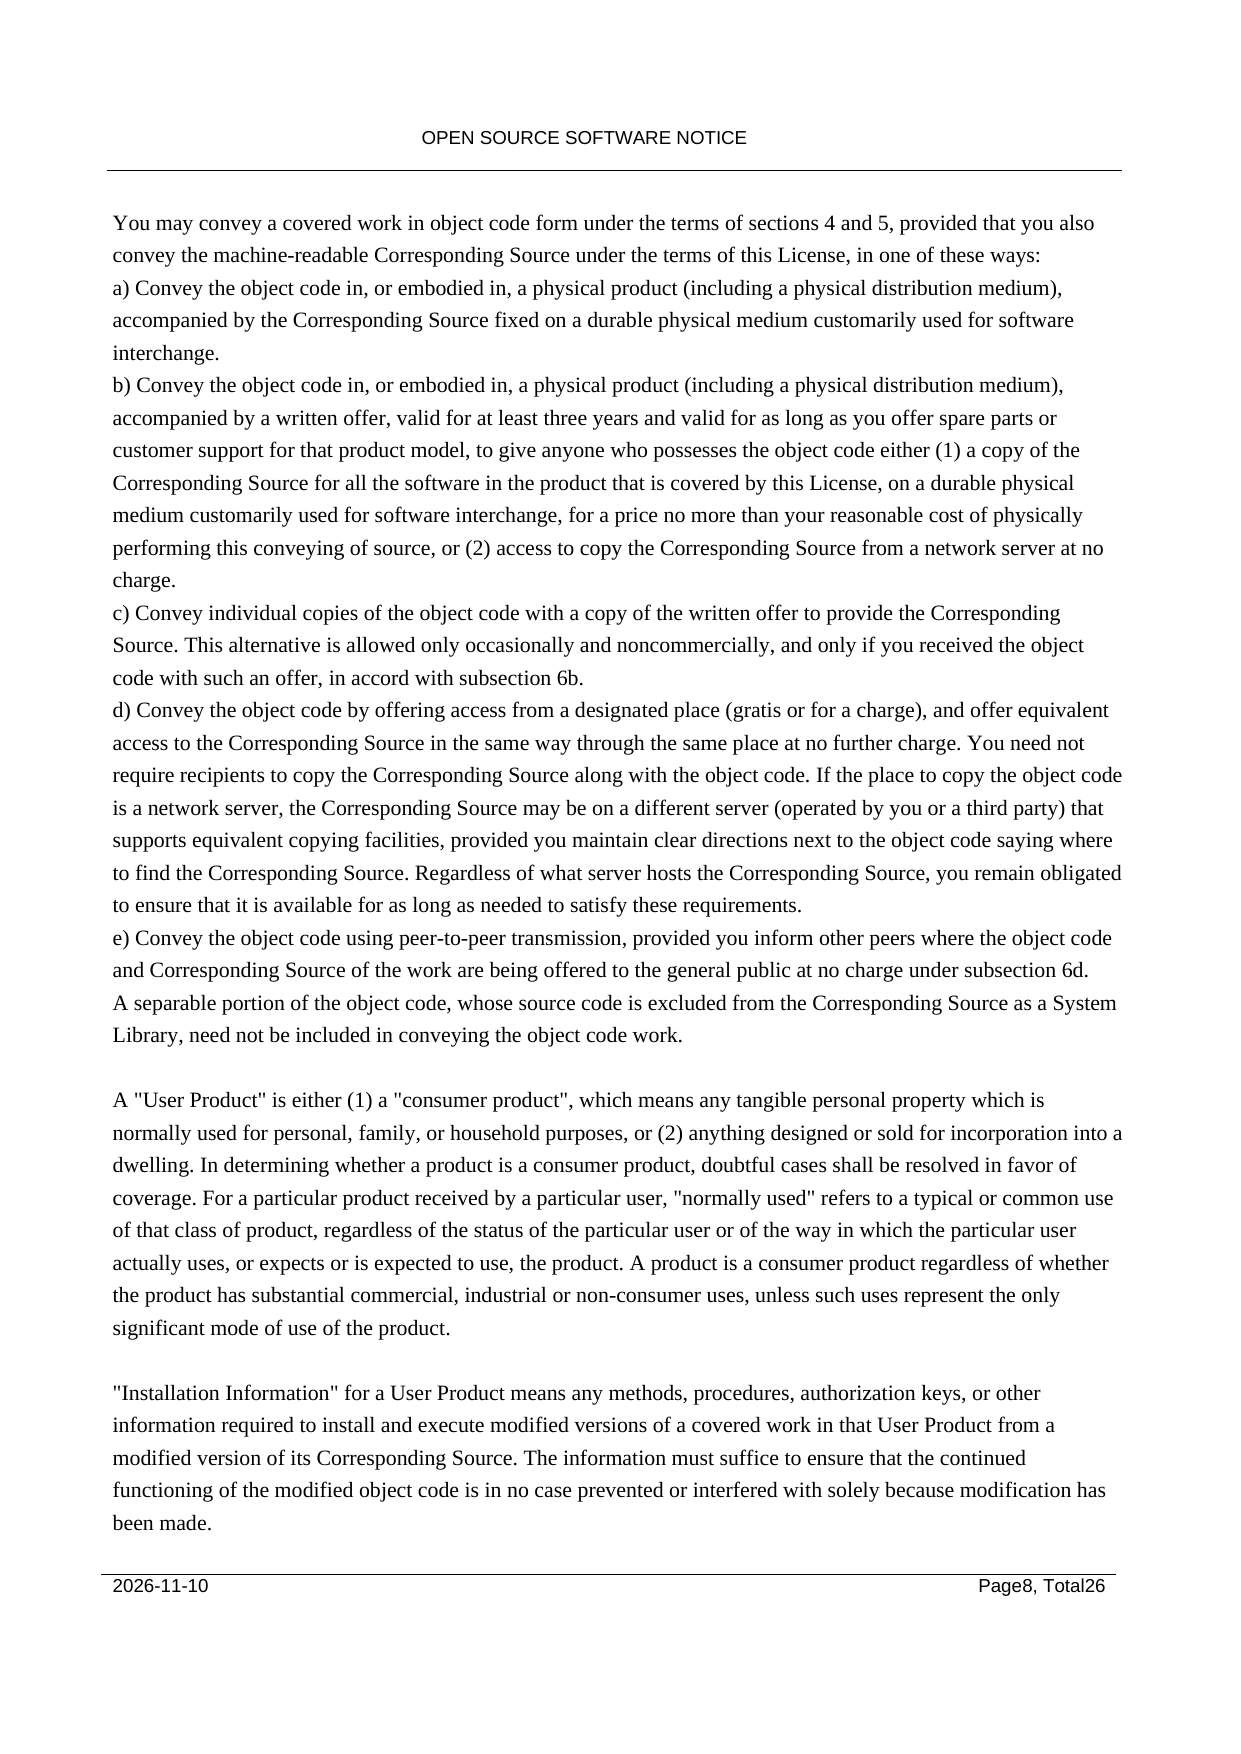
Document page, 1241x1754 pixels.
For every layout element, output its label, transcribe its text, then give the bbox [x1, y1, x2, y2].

text You may convey a covered work in object code form under the terms of sections 4 and 5, provided that you also convey the machine-readable Corresponding Source under the terms of this License, in one of these ways: [112, 206, 1128, 271]
text "Installation Information" for a User Product means any methods, procedures, authorization keys, or other information required to install and execute modified versions of a covered work in that User Product from a modified version of its Corresponding Source. The information must suffice to ensure that the continued functioning of the modified object code is in no case prevented or interfered with solely because modification has been made. [112, 1376, 1128, 1539]
text b) Convey the object code in, or embodied in, a physical product (including a physical distribution medium), accompanied by a written offer, valid for at least three years and valid for as long as you offer spare parts or customer support for that product model, to give anyone who possesses the object code either (1) a copy of the Corresponding Source for all the software in the product that is covered by this License, on a durable physical medium customarily used for software interchange, for a price no more than your reasonable cost of physically performing this conveying of source, or (2) access to copy the Corresponding Source from a network server at no charge. [112, 369, 1128, 596]
text A separable portion of the object code, whose source code is excluded from the Corresponding Source as a System Library, need not be included in conveying the object code work. [112, 986, 1128, 1051]
text c) Convey individual copies of the object code with a copy of the written offer to provide the Corresponding Source. This alternative is allowed only occasionally and noncommercially, and only if you received the object code with such an offer, in accord with subsection 6b. [112, 596, 1128, 694]
text a) Convey the object code in, or embodied in, a physical product (including a physical distribution medium), accompanied by the Corresponding Source fixed on a durable physical medium customarily used for software interchange. [112, 271, 1128, 369]
text d) Convey the object code by offering access from a designated place (gratis or for a charge), and offer equivalent access to the Corresponding Source in the same way through the same place at no further charge. You need not require recipients to copy the Corresponding Source along with the object code. If the place to copy the object code is a network server, the Corresponding Source may be on a different server (operated by you or a third party) that supports equivalent copying facilities, provided you maintain clear directions next to the object code saying where to find the Corresponding Source. Regardless of what server hosts the Corresponding Source, you remain obligated to ensure that it is available for as long as needed to satisfy these requirements. [112, 694, 1128, 921]
text e) Convey the object code using peer-to-peer transmission, provided you inform other peers where the object code and Corresponding Source of the work are being offered to the general public at no charge under subsection 6d. [112, 921, 1128, 986]
text A "User Product" is either (1) a "consumer product", which means any tangible personal property which is normally used for personal, family, or household purposes, or (2) anything designed or sold for incorporation into a dwelling. In determining whether a product is a consumer product, doubtful cases shall be resolved in favor of coverage. For a particular product received by a particular user, "normally used" refers to a typical or common use of that class of product, regardless of the status of the particular user or of the way in which the particular user actually uses, or expects or is expected to use, the product. A product is a consumer product regardless of whether the product has substantial commercial, industrial or non-consumer uses, unless such uses represent the only significant mode of use of the product. [112, 1084, 1128, 1344]
